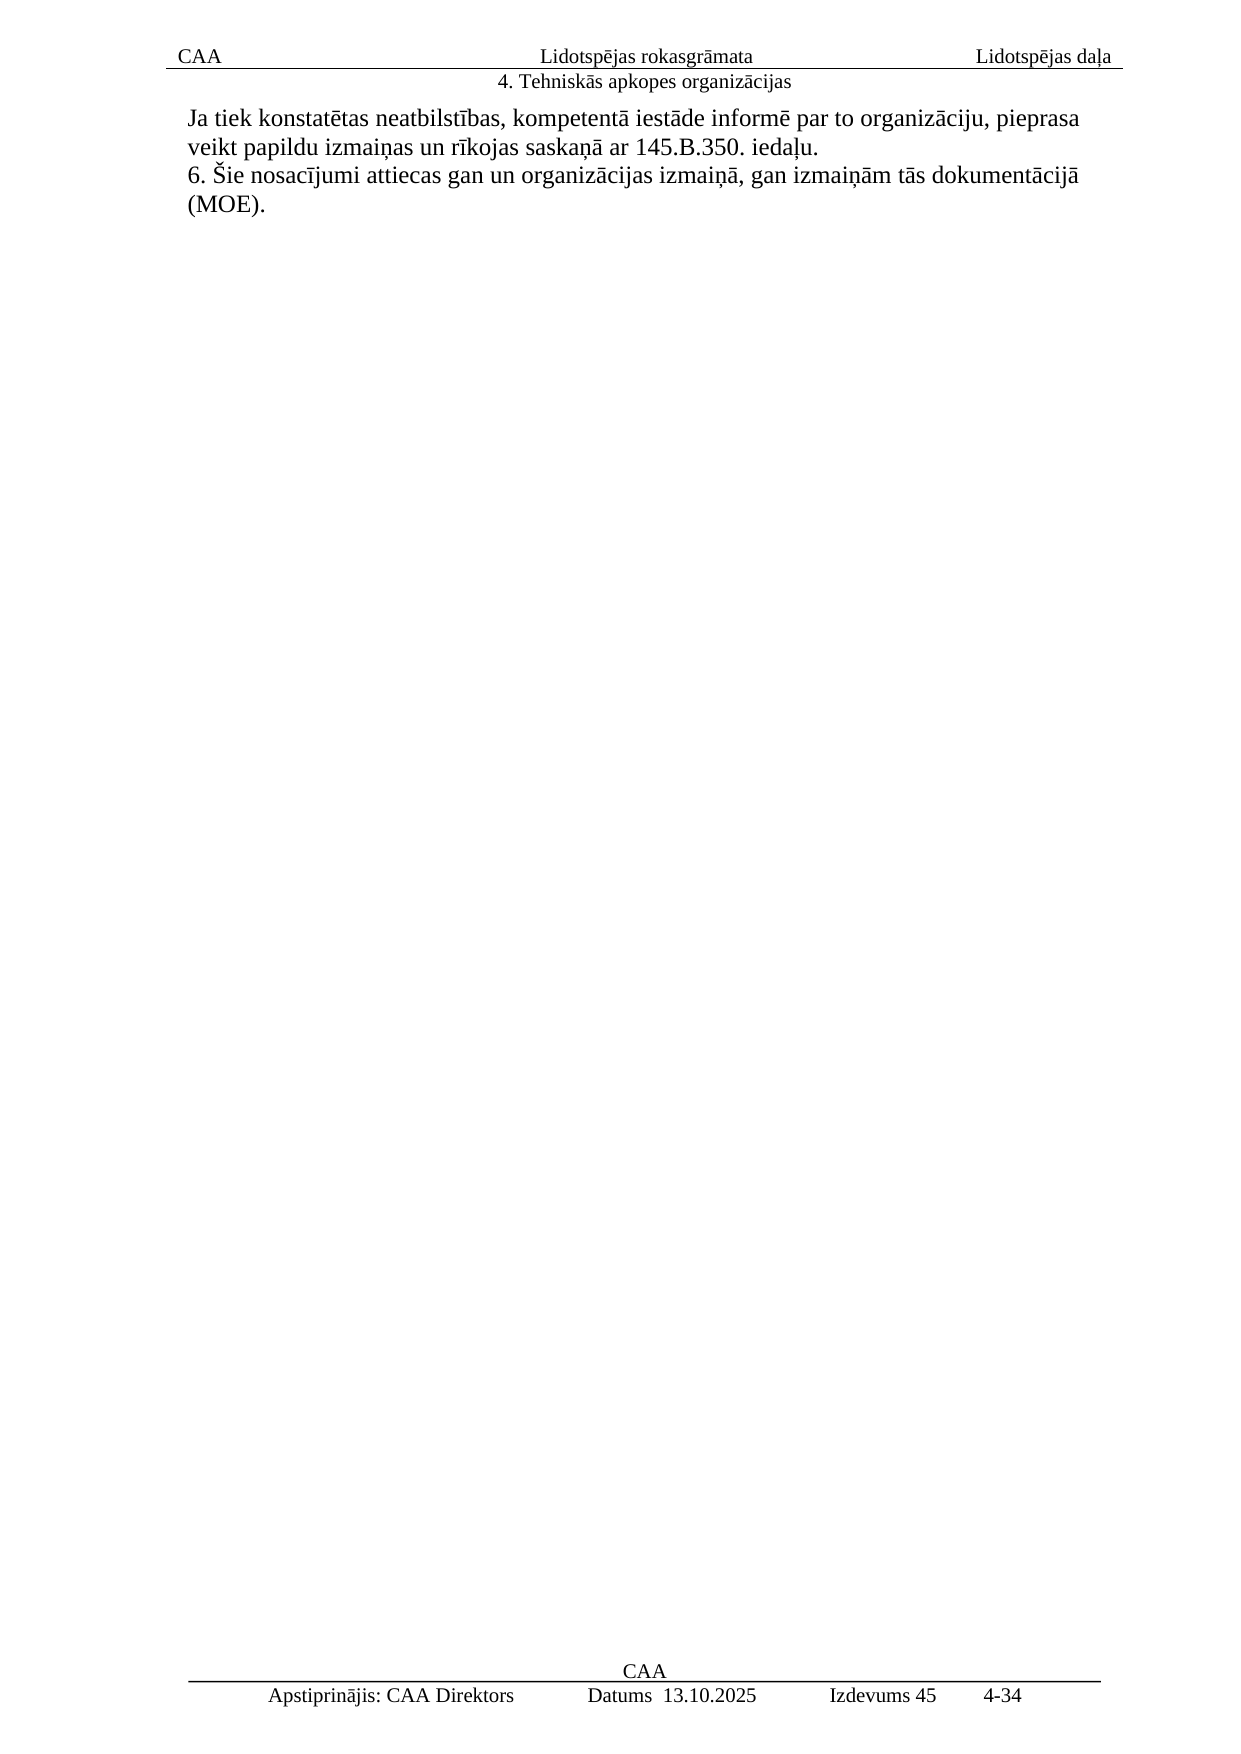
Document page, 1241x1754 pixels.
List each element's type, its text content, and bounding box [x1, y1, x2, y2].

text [187, 103, 1102, 161]
text 6. Šie nosacījumi attiecas gan un organizācijas izmaiņā, gan izmaiņām tās dokumentācijā (MOE). [187, 161, 1102, 218]
